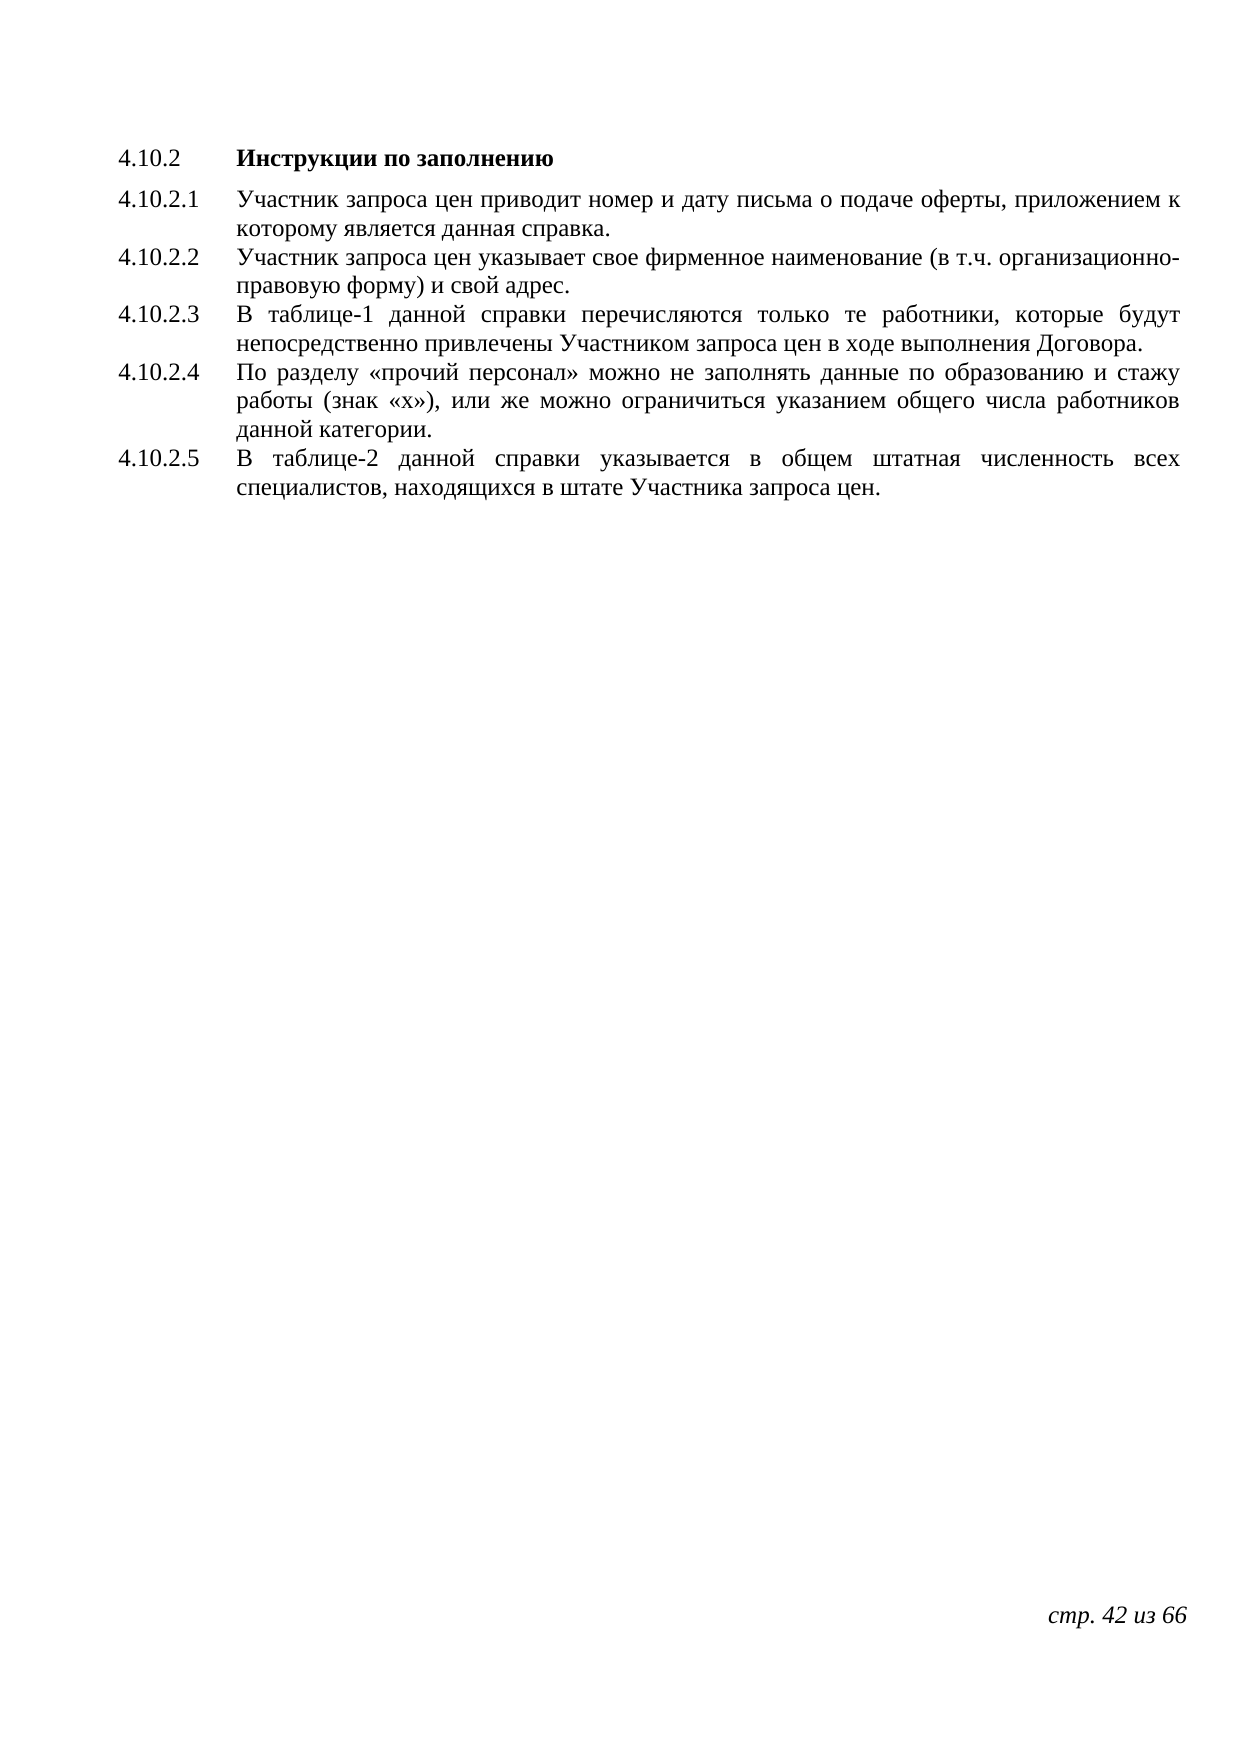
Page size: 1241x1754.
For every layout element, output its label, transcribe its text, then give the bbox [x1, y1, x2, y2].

text Участник запроса цен указывает свое фирменное наименование (в т.ч. организационно-правовую форму) и свой адрес. [118, 242, 1181, 299]
text В таблице-2 данной справки указывается в общем штатная численность всех специалистов, находящихся в штате Участника запроса цен. [118, 443, 1181, 501]
text Инструкции по заполнению [118, 143, 1181, 172]
text В таблице-1 данной справки перечисляются только те работники, которые будут непосредственно привлечены Участником запроса цен в ходе выполнения Договора. [118, 299, 1181, 357]
text Участник запроса цен приводит номер и дату письма о подаче оферты, приложением к которому является данная справка. [118, 184, 1181, 242]
text По разделу «прочий персонал» можно не заполнять данные по образованию и стажу работы (знак «х»), или же можно ограничиться указанием общего числа работников данной категории. [118, 357, 1181, 443]
